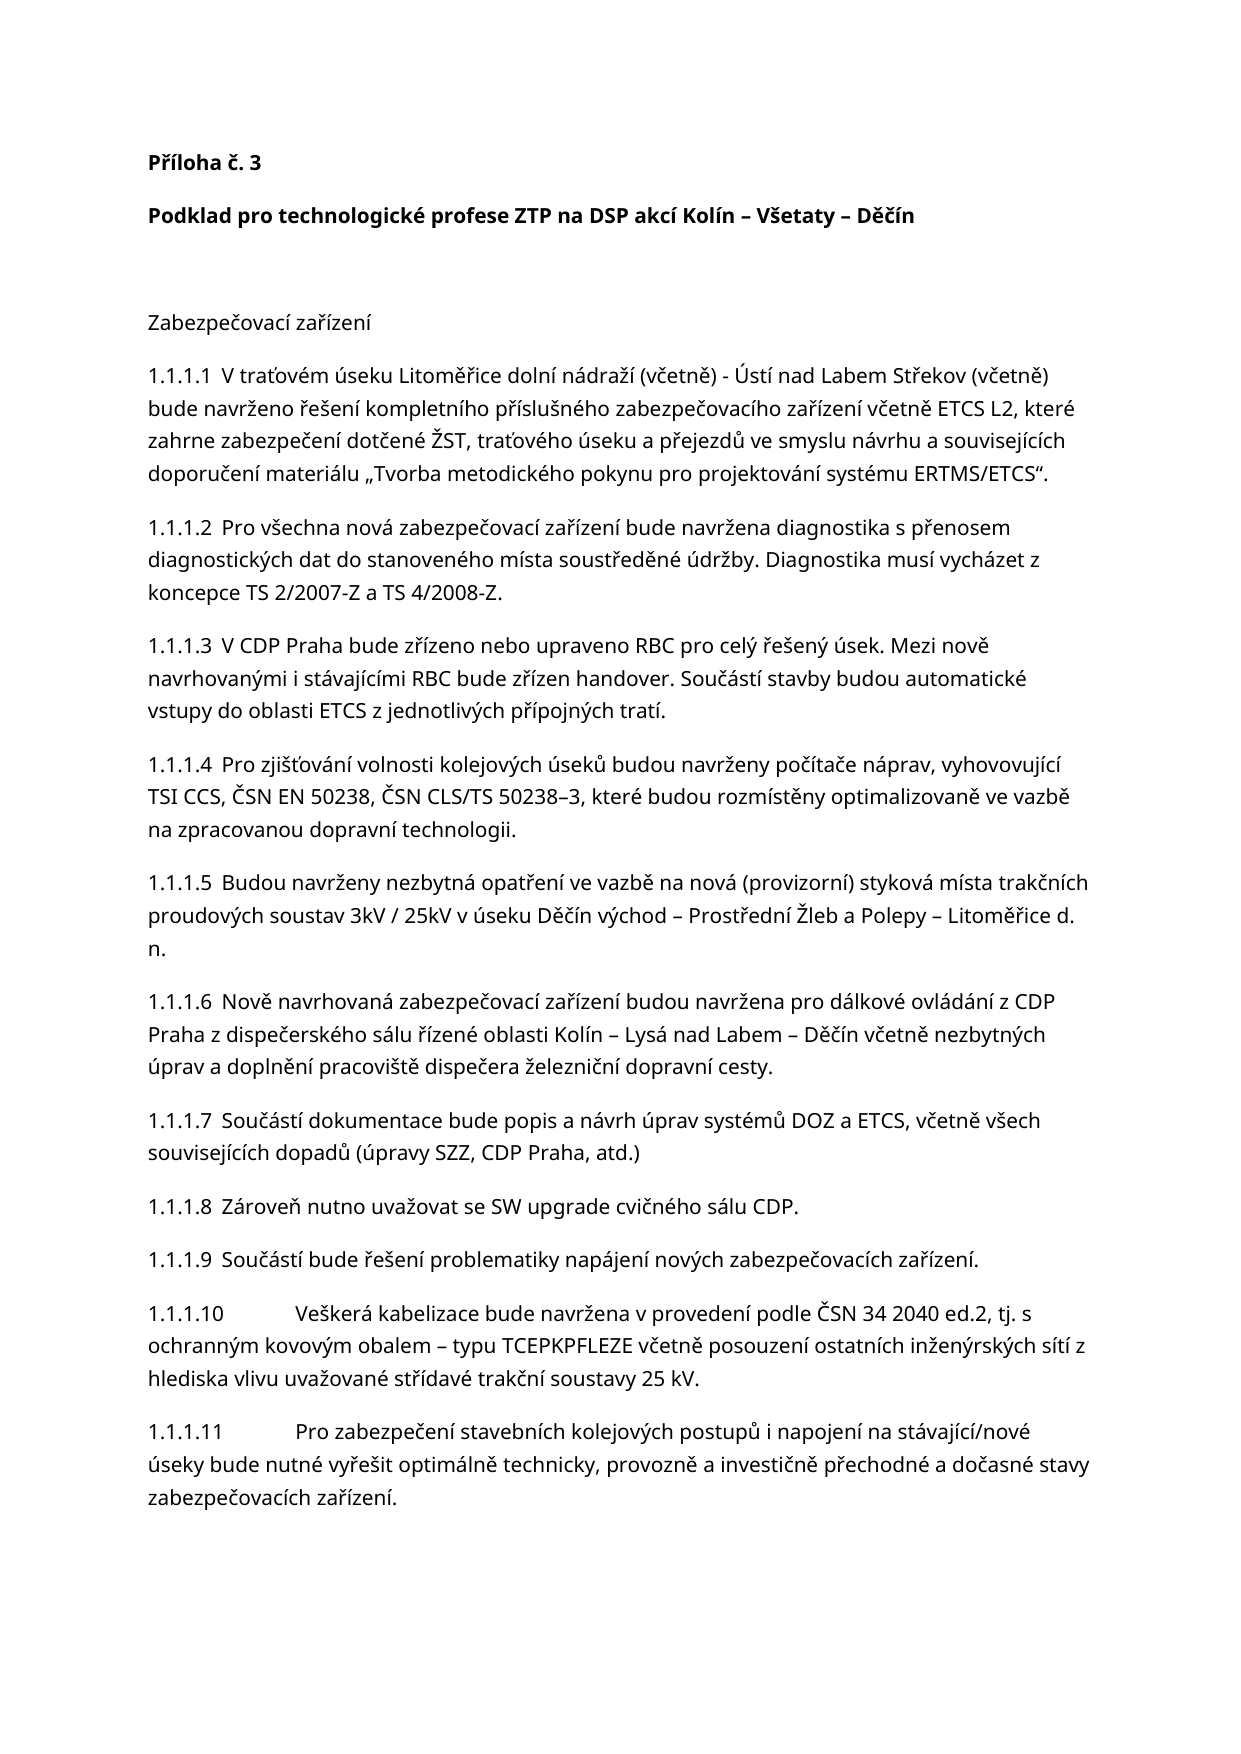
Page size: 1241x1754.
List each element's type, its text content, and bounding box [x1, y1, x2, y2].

text Příloha č. 3 [148, 148, 1093, 176]
text Podklad pro technologické profese ZTP na DSP akcí Kolín – Všetaty – Děčín [148, 201, 1093, 229]
text 1.1.1.10 Veškerá kabelizace bude navržena v provedení podle ČSN 34 2040 ed.2, tj. s ochranným kovovým obalem – typu TCEPKPFLEZE včetně posouzení ostatních inženýrských sítí z hlediska vlivu uvažované střídavé trakční soustavy 25 kV. [148, 1299, 1093, 1392]
text 1.1.1.8 Zároveň nutno uvažovat se SW upgrade cvičného sálu CDP. [148, 1192, 1093, 1220]
text 1.1.1.6 Nově navrhovaná zabezpečovací zařízení budou navržena pro dálkové ovládání z CDP Praha z dispečerského sálu řízené oblasti Kolín – Lysá nad Labem – Děčín včetně nezbytných úprav a doplnění pracoviště dispečera železniční dopravní cesty. [148, 987, 1093, 1081]
text 1.1.1.5 Budou navrženy nezbytná opatření ve vazbě na nová (provizorní) styková místa trakčních proudových soustav 3kV / 25kV v úseku Děčín východ – Prostřední Žleb a Polepy – Litoměřice d. n. [148, 868, 1093, 962]
text 1.1.1.2 Pro všechna nová zabezpečovací zařízení bude navržena diagnostika s přenosem diagnostických dat do stanoveného místa soustředěné údržby. Diagnostika musí vycházet z koncepce TS 2/2007-Z a TS 4/2008-Z. [148, 513, 1093, 606]
text 1.1.1.1 V traťovém úseku Litoměřice dolní nádraží (včetně) - Ústí nad Labem Střekov (včetně) bude navrženo řešení kompletního příslušného zabezpečovacího zařízení včetně ETCS L2, které zahrne zabezpečení dotčené ŽST, traťového úseku a přejezdů ve smyslu návrhu a souvisejících doporučení materiálu „Tvorba metodického pokynu pro projektování systému ERTMS/ETCS“. [148, 361, 1093, 488]
text Zabezpečovací zařízení [148, 308, 1093, 336]
text 1.1.1.4 Pro zjišťování volnosti kolejových úseků budou navrženy počítače náprav, vyhovovující TSI CCS, ČSN EN 50238, ČSN CLS/TS 50238–3, které budou rozmístěny optimalizovaně ve vazbě na zpracovanou dopravní technologii. [148, 750, 1093, 843]
text 1.1.1.3 V CDP Praha bude zřízeno nebo upraveno RBC pro celý řešený úsek. Mezi nově navrhovanými i stávajícími RBC bude zřízen handover. Součástí stavby budou automatické vstupy do oblasti ETCS z jednotlivých přípojných tratí. [148, 631, 1093, 725]
text 1.1.1.11 Pro zabezpečení stavebních kolejových postupů i napojení na stávající/nové úseky bude nutné vyřešit optimálně technicky, provozně a investičně přechodné a dočasné stavy zabezpečovacích zařízení. [148, 1417, 1093, 1511]
text 1.1.1.9 Součástí bude řešení problematiky napájení nových zabezpečovacích zařízení. [148, 1245, 1093, 1274]
text 1.1.1.7 Součástí dokumentace bude popis a návrh úprav systémů DOZ a ETCS, včetně všech souvisejících dopadů (úpravy SZZ, CDP Praha, atd.) [148, 1106, 1093, 1167]
